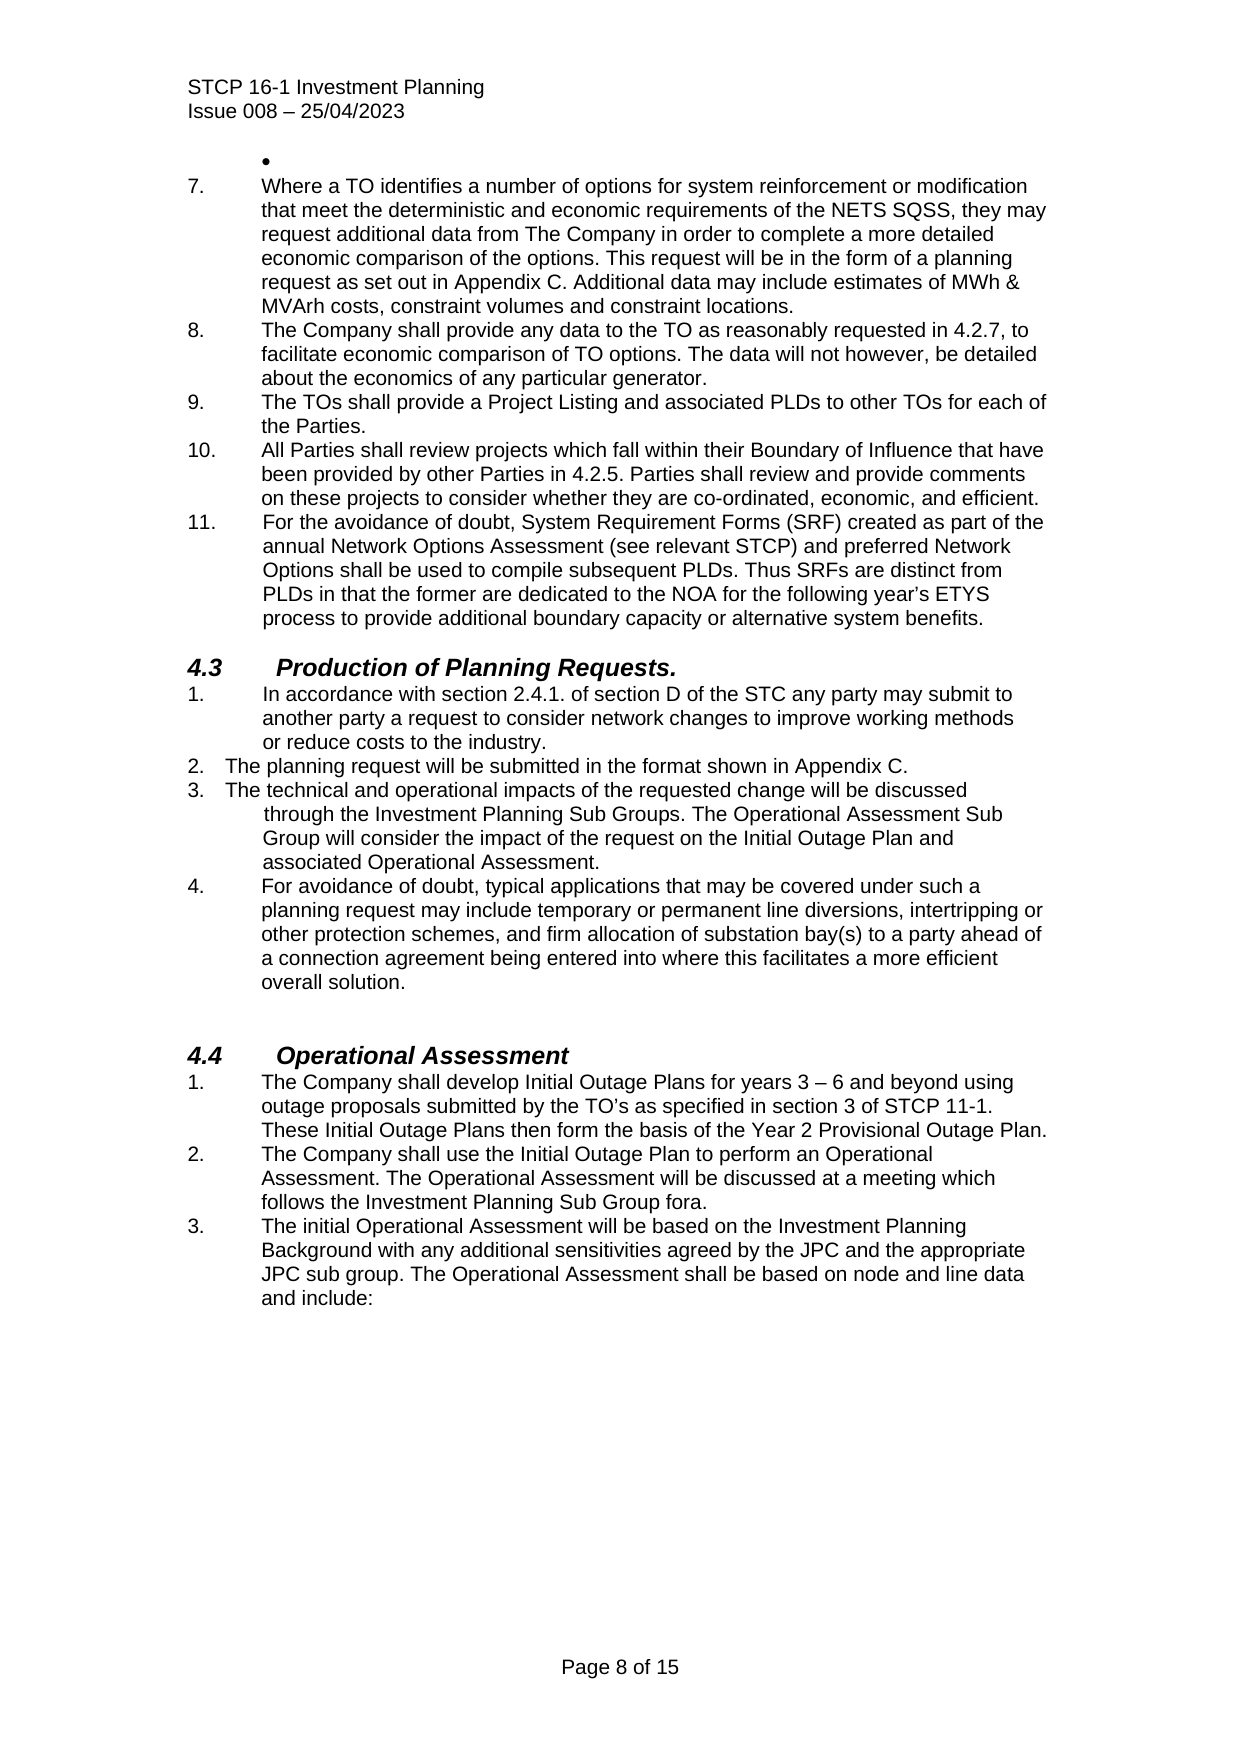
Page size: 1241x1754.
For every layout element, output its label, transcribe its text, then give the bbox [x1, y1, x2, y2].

subtitle Production of Planning Requests. [187, 653, 1053, 682]
subtitle The planning request will be submitted in the format shown in Appendix C. [187, 754, 1053, 778]
subtitle Operational Assessment [187, 1041, 1053, 1070]
subtitle The TOs shall provide a Project Listing and associated PLDs to other TOs for each of the Parties. [187, 390, 1053, 438]
subtitle All Parties shall review projects which fall within their Boundary of Influence that have been provided by other Parties in 4.2.5. Parties shall review and provide comments on these projects to consider whether they are co-ordinated, economic, and efficient. [187, 438, 1053, 509]
subtitle Where a TO identifies a number of options for system reinforcement or modification that meet the deterministic and economic requirements of the NETS SQSS, they may request additional data from The Company in order to complete a more detailed economic comparison of the options. This request will be in the form of a planning request as set out in Appendix C. Additional data may include estimates of MWh & MVArh costs, constraint volumes and constraint locations. [187, 174, 1053, 318]
subtitle The Company shall provide any data to the TO as reasonably requested in 4.2.7, to facilitate economic comparison of TO options. The data will not however, be detailed about the economics of any particular generator. [187, 318, 1053, 390]
subtitle The Company shall use the Initial Outage Plan to perform an Operational Assessment. The Operational Assessment will be discussed at a meeting which follows the Investment Planning Sub Group fora. [187, 1142, 1053, 1214]
subtitle In accordance with section 2.4.1. of section D of the STC any party may submit to [187, 682, 1053, 706]
subtitle The initial Operational Assessment will be based on the Investment Planning Background with any additional sensitivities agreed by the JPC and the appropriate JPC sub group. The Operational Assessment shall be based on node and line data and include: [187, 1214, 1053, 1310]
subtitle another party a request to consider network changes to improve working methods [187, 706, 1053, 730]
subtitle through the Investment Planning Sub Groups. The Operational Assessment Sub Group will consider the impact of the request on the Initial Outage Plan and associated Operational Assessment. [262, 802, 1053, 874]
subtitle The technical and operational impacts of the requested change will be discussed [187, 778, 1053, 802]
subtitle For the avoidance of doubt, System Requirement Forms (SRF) created as part of the annual Network Options Assessment (see relevant STCP) and preferred Network Options shall be used to compile subsequent PLDs. Thus SRFs are distinct from PLDs in that the former are dedicated to the NOA for the following year’s ETYS process to provide additional boundary capacity or alternative system benefits. [187, 509, 1053, 629]
subtitle or reduce costs to the industry. [187, 730, 1053, 754]
subtitle The Company shall develop Initial Outage Plans for years 3 – 6 and beyond using outage proposals submitted by the TO’s as specified in section 3 of STCP 11-1. These Initial Outage Plans then form the basis of the Year 2 Provisional Outage Plan. [187, 1070, 1053, 1142]
subtitle For avoidance of doubt, typical applications that may be covered under such a planning request may include temporary or permanent line diversions, intertripping or other protection schemes, and firm allocation of substation bay(s) to a party ahead of a connection agreement being entered into where this facilitates a more efficient overall solution. [187, 874, 1053, 993]
